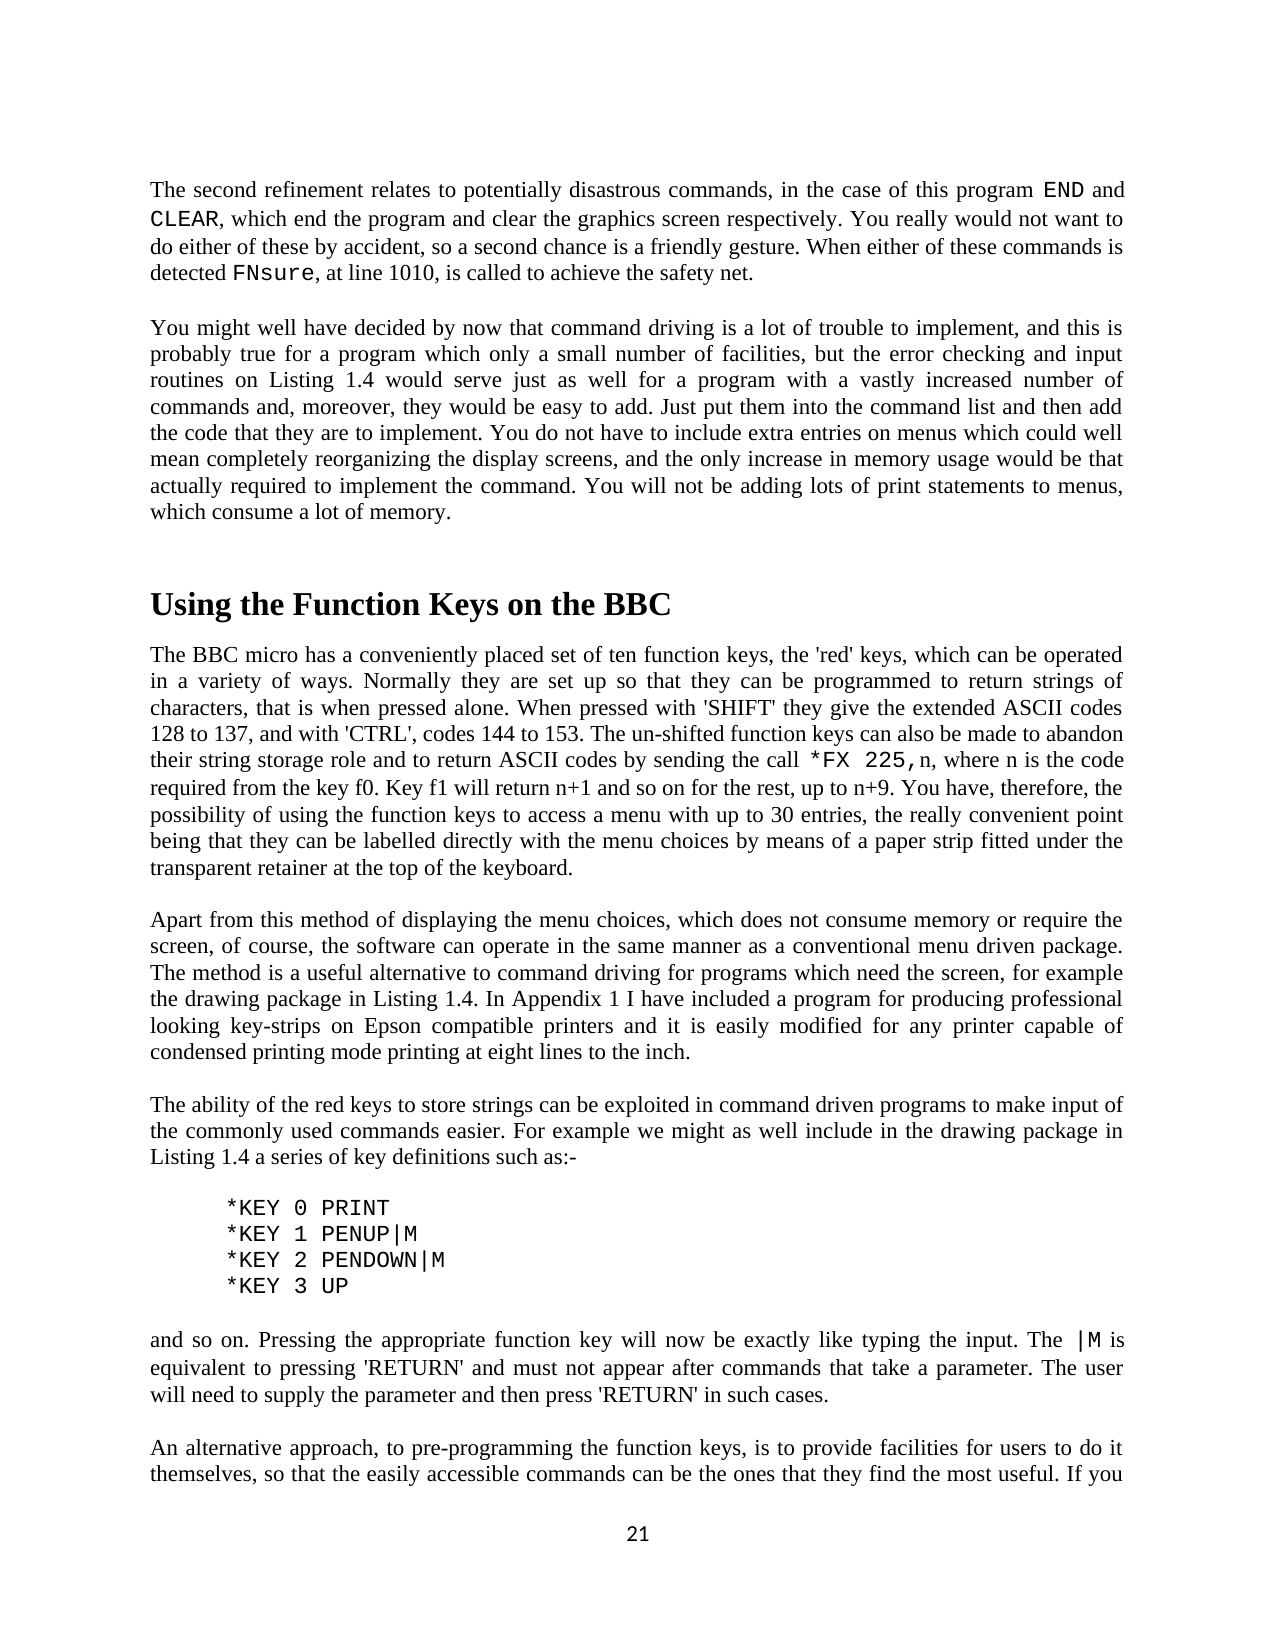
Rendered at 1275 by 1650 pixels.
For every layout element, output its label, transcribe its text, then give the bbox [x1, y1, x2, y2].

text *KEY 0 PRINT [150, 1196, 1125, 1222]
text The BBC micro has a conveniently placed set of ten function keys, the 'red' keys, which can be operated in a variety of ways. Normally they are set up so that they can be programmed to return strings of characters, that is when pressed alone. When pressed with 'SHIFT' they give the extended ASCII codes 128 to 137, and with 'CTRL', codes 144 to 153. The un-shifted function keys can also be made to abandon their string storage role and to return ASCII codes by sending the call *FX 225,n, where n is the code required from the key f0. Key f1 will return n+1 and so on for the rest, up to n+9. You have, therefore, the possibility of using the function keys to access a menu with up to 30 entries, the really convenient point being that they can be labelled directly with the menu choices by means of a paper strip fitted under the transparent retainer at the top of the keyboard. [150, 641, 1125, 880]
text The second refinement relates to potentially disastrous commands, in the case of this program END and CLEAR, which end the program and clear the graphics screen respectively. You really would not want to do either of these by accident, so a second chance is a friendly gesture. When either of these commands is detected FNsure, at line 1010, is called to achieve the safety net. [150, 176, 1125, 287]
text You might well have decided by now that command driving is a lot of trouble to implement, and this is probably true for a program which only a small number of facilities, but the error checking and input routines on Listing 1.4 would serve just as well for a program with a vastly increased number of commands and, moreover, they would be easy to add. Just put them into the command list and then add the code that they are to implement. You do not have to include extra entries on menus which could well mean completely reorganizing the display screens, and the only increase in memory usage would be that actually required to implement the command. You will not be adding lots of print statements to menus, which consume a lot of memory. [150, 314, 1125, 524]
text Apart from this method of displaying the menu choices, which does not consume memory or require the screen, of course, the software can operate in the same manner as a conventional menu driven package. The method is a useful alternative to command driving for programs which need the screen, for example the drawing package in Listing 1.4. In Appendix 1 I have included a program for producing professional looking key-strips on Epson compatible printers and it is easily modified for any printer capable of condensed printing mode printing at eight lines to the inch. [150, 906, 1125, 1064]
text *KEY 3 UP [150, 1274, 1125, 1300]
text The ability of the red keys to store strings can be exploited in command driven programs to make input of the commonly used commands easier. For example we might as well include in the drawing package in Listing 1.4 a series of key definitions such as:- [150, 1091, 1125, 1170]
text *KEY 2 PENDOWN|M [150, 1248, 1125, 1274]
subtitle Using the Function Keys on the BBC [150, 584, 1125, 623]
text and so on. Pressing the appropriate function key will now be exactly like typing the input. The |M is equivalent to pressing 'RETURN' and must not appear after commands that take a parameter. The user will need to supply the parameter and then press 'RETURN' in such cases. [150, 1326, 1125, 1407]
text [150, 1433, 1125, 1486]
text *KEY 1 PENUP|M [150, 1222, 1125, 1248]
